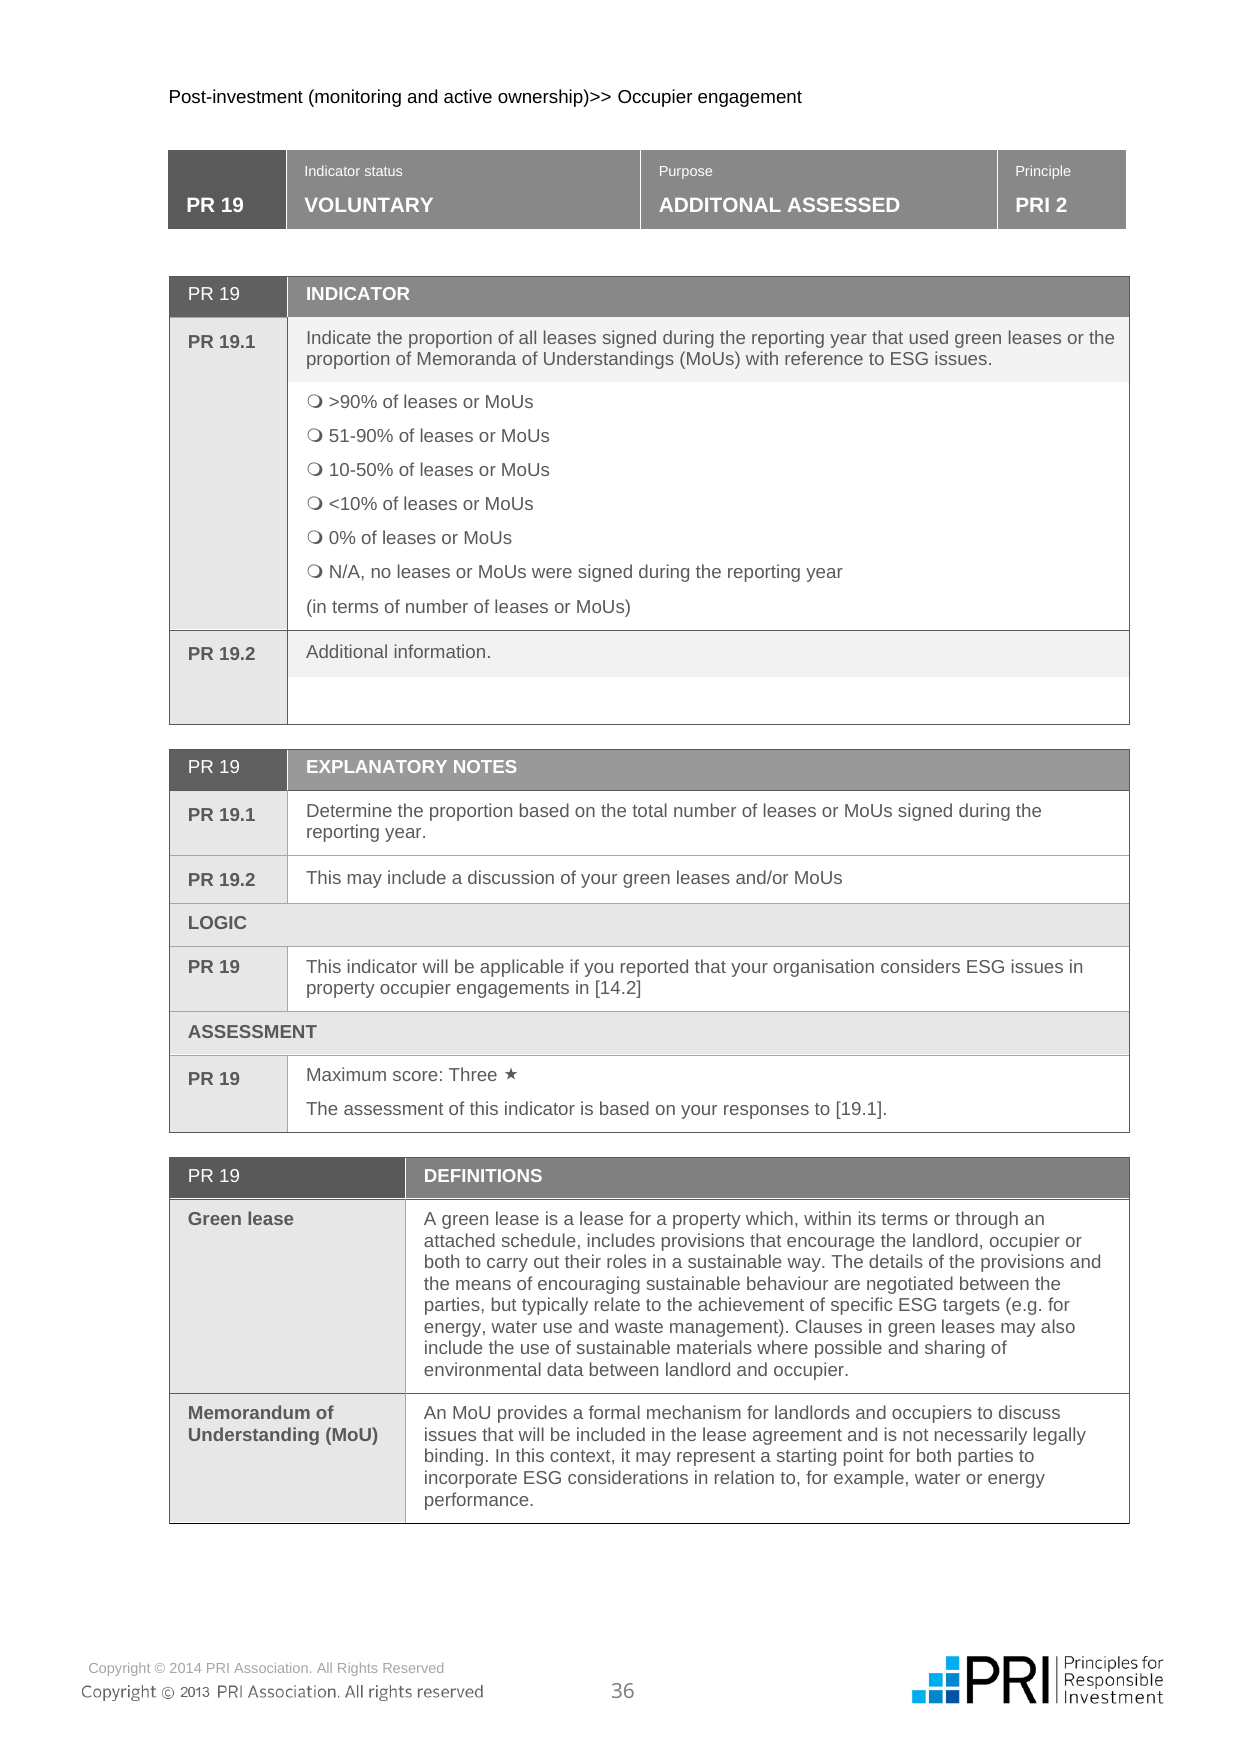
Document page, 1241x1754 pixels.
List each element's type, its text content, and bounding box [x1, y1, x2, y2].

table_cell >90% of leases or MoUs 51-90% of leases or MoUs 10-50% of leases or MoUs <10% of leases or MoUs 0% of leases or MoUs N/A, no leases or MoUs were signed during the reporting year (in terms of number of leases or MoUs) [288, 382, 1129, 629]
table_header Principle [998, 150, 1126, 186]
table_header Indicator status [287, 150, 640, 186]
table_cell This may include a discussion of your green leases and/or MoUs [288, 856, 1129, 903]
table_cell Determine the proportion based on the total number of leases or MoUs signed during the reporting year. [288, 791, 1129, 855]
table_cell PR 19 [168, 186, 286, 229]
table_cell [170, 677, 287, 724]
picture [0, 1560, 1241, 1754]
table_cell PR 19.1 [170, 318, 287, 382]
table_header EXPLANATORY NOTES [288, 750, 1129, 790]
table_cell Indicate the proportion of all leases signed during the reporting year that used green leases or the proportion of Memoranda of Understandings (MoUs) with reference to ESG issues. [288, 317, 1129, 382]
table_cell Memorandum of Understanding (MoU) [170, 1394, 405, 1522]
table_cell An MoU provides a formal mechanism for landlords and occupiers to discuss issues that will be included in the lease agreement and is not necessarily legally binding. In this context, it may represent a starting point for both parties to incorporate ESG considerations in relation to, for example, water or energy performance. [406, 1394, 1129, 1522]
table_header INDICATOR [288, 277, 1129, 317]
table_cell Additional information. [288, 631, 1129, 677]
table_header DEFINITIONS [406, 1158, 1129, 1198]
table_header PR 19 [170, 750, 287, 790]
table_cell [170, 382, 287, 629]
table_cell PR 19 [170, 947, 287, 1011]
table_cell ADDITONAL ASSESSED [641, 186, 997, 229]
table_cell PR 19.2 [170, 631, 287, 677]
table_cell PR 19 [170, 1056, 287, 1132]
table_cell [288, 677, 1129, 724]
table_cell LOGIC [170, 904, 1129, 946]
table_cell PR 19.1 [170, 791, 287, 855]
table_header [168, 150, 286, 186]
table_cell ASSESSMENT [170, 1012, 1129, 1054]
table_header Purpose [641, 150, 997, 186]
table_cell PR 19.2 [170, 856, 287, 903]
table_header PR 19 [170, 1158, 405, 1198]
table_header PR 19 [170, 277, 287, 317]
table_cell VOLUNTARY [287, 186, 640, 229]
table_cell A green lease is a lease for a property which, within its terms or through an attached schedule, includes provisions that encourage the landlord, occupier or both to carry out their roles in a sustainable way. The details of the provisions and the means of encouraging sustainable behaviour are negotiated between the parties, but typically relate to the achievement of specific ESG targets (e.g. for energy, water use and waste management). Clauses in green leases may also include the use of sustainable materials where possible and sharing of environmental data between landlord and occupier. [406, 1200, 1129, 1393]
table_cell This indicator will be applicable if you reported that your organisation considers ESG issues in property occupier engagements in [14.2] [288, 947, 1129, 1011]
table_cell Maximum score: Three The assessment of this indicator is based on your responses to [19.1]. [288, 1056, 1129, 1132]
table_cell Green lease [170, 1200, 405, 1393]
table_cell PRI 2 [998, 186, 1126, 229]
